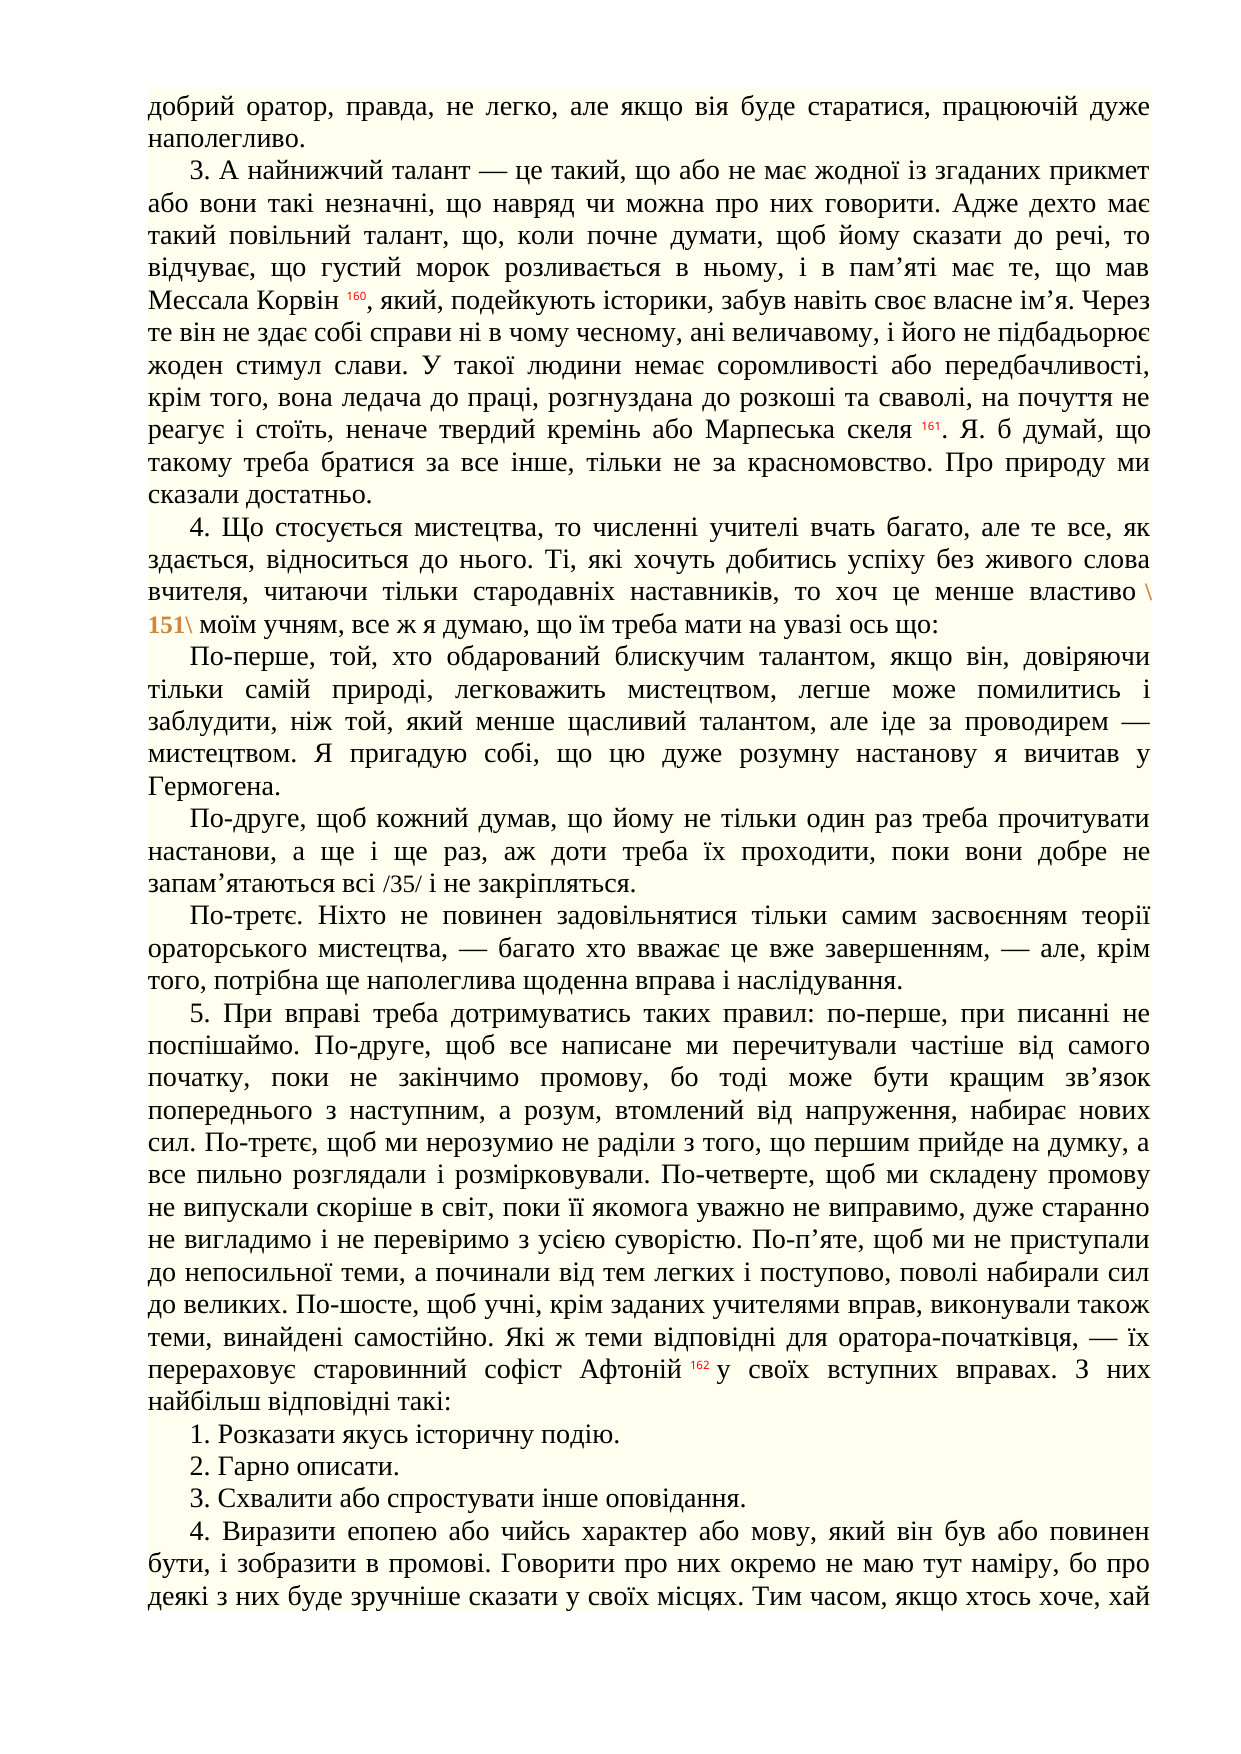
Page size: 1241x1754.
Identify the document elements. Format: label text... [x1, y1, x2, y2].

text 3. А найнижчий талант — це такий, що або не має жодної із згаданих прикмет або вони такі незначні, що навряд чи можна про них говорити. Адже дехто має такий повільний талант, що, коли почне думати, щоб йому сказати до речі, то відчуває, що густий морок розливається в ньому, і в пам’яті має те, що мав Мессала Корвін 160, який, подейкують історики, забув навіть своє власне ім’я. Через те він не здає собі справи ні в чому чесному, ані величавому, і його не підбадьорює жоден стимул слави. У такої людини немає соромливості або передбачливості, крім того, вона ледача до праці, розгнуздана до розкоші та сваволі, на почуття не реагує і стоїть, неначе твердий кремінь або Марпеська скеля 161. Я. б думай, що такому треба братися за все інше, тільки не за красномовство. Про природу ми сказали достатньо. [148, 153, 1152, 510]
text По-перше, той, хто обдарований блискучим талантом, якщо він, довіряючи тільки самій природі, легковажить мистецтвом, легше може помилитись і заблудити, ніж той, який менше щасливий талантом, але іде за проводирем — мистецтвом. Я пригадую собі, що цю дуже розумну настанову я вичитав у Гермогена. [148, 639, 1152, 801]
text 3. Схвалити або спростувати інше оповідання. [148, 1482, 1152, 1514]
text 1. Розказати якусь історичну подію. [148, 1417, 1152, 1449]
text По-третє. Ніхто не повинен задовільнятися тільки самим засвоєнням теорії ораторського мистецтва, — багато хто вважає це вже завершенням, — але, крім того, потрібна ще наполеглива щоденна вправа і наслідування. [148, 898, 1152, 996]
text 5. При вправі треба дотримуватись таких правил: по-перше, при писанні не поспішаймо. По-друге, щоб все написане ми перечитували частіше від самого початку, поки не закінчимо промову, бо тоді може бути кращим зв’язок попереднього з наступним, а розум, втомлений від напруження, набирає нових сил. По-третє, щоб ми нерозумио не раділи з того, що першим прийде на думку, а все пильно розглядали і розмірковували. По-четверте, щоб ми складену промову не випускали скоріше в світ, поки її якомога уважно не виправимо, дуже старанно не вигладимо і не перевіримо з усією суворістю. По-п’яте, щоб ми не приступали до непосильної теми, а починали від тем легких і поступово, поволі набирали сил до великих. По-шосте, щоб учні, крім заданих учителями вправ, виконували також теми, винайдені самостійно. Які ж теми відповідні для оратора-початківця, — їх перераховує старовинний софіст Афтоній 162 у своїх вступних вправах. З них найбільш відповідні такі: [148, 996, 1152, 1417]
text 4. Що стосується мистецтва, то численні учителі вчать багато, але те все, як здається, відноситься до нього. Ті, які хочуть добитись успіху без живого слова вчителя, читаючи тільки стародавніх наставників, то хоч це менше властиво \151\ моїм учням, все ж я думаю, що їм треба мати на увазі ось що: [148, 510, 1152, 639]
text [148, 88, 1152, 153]
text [148, 1514, 1152, 1611]
text 2. Гарно описати. [148, 1449, 1152, 1482]
text По-друге, щоб кожний думав, що йому не тільки один раз треба прочитувати настанови, а ще і ще раз, аж доти треба їх проходити, поки вони добре не запам’ятаються всі /35/ і не закріпляться. [148, 801, 1152, 898]
